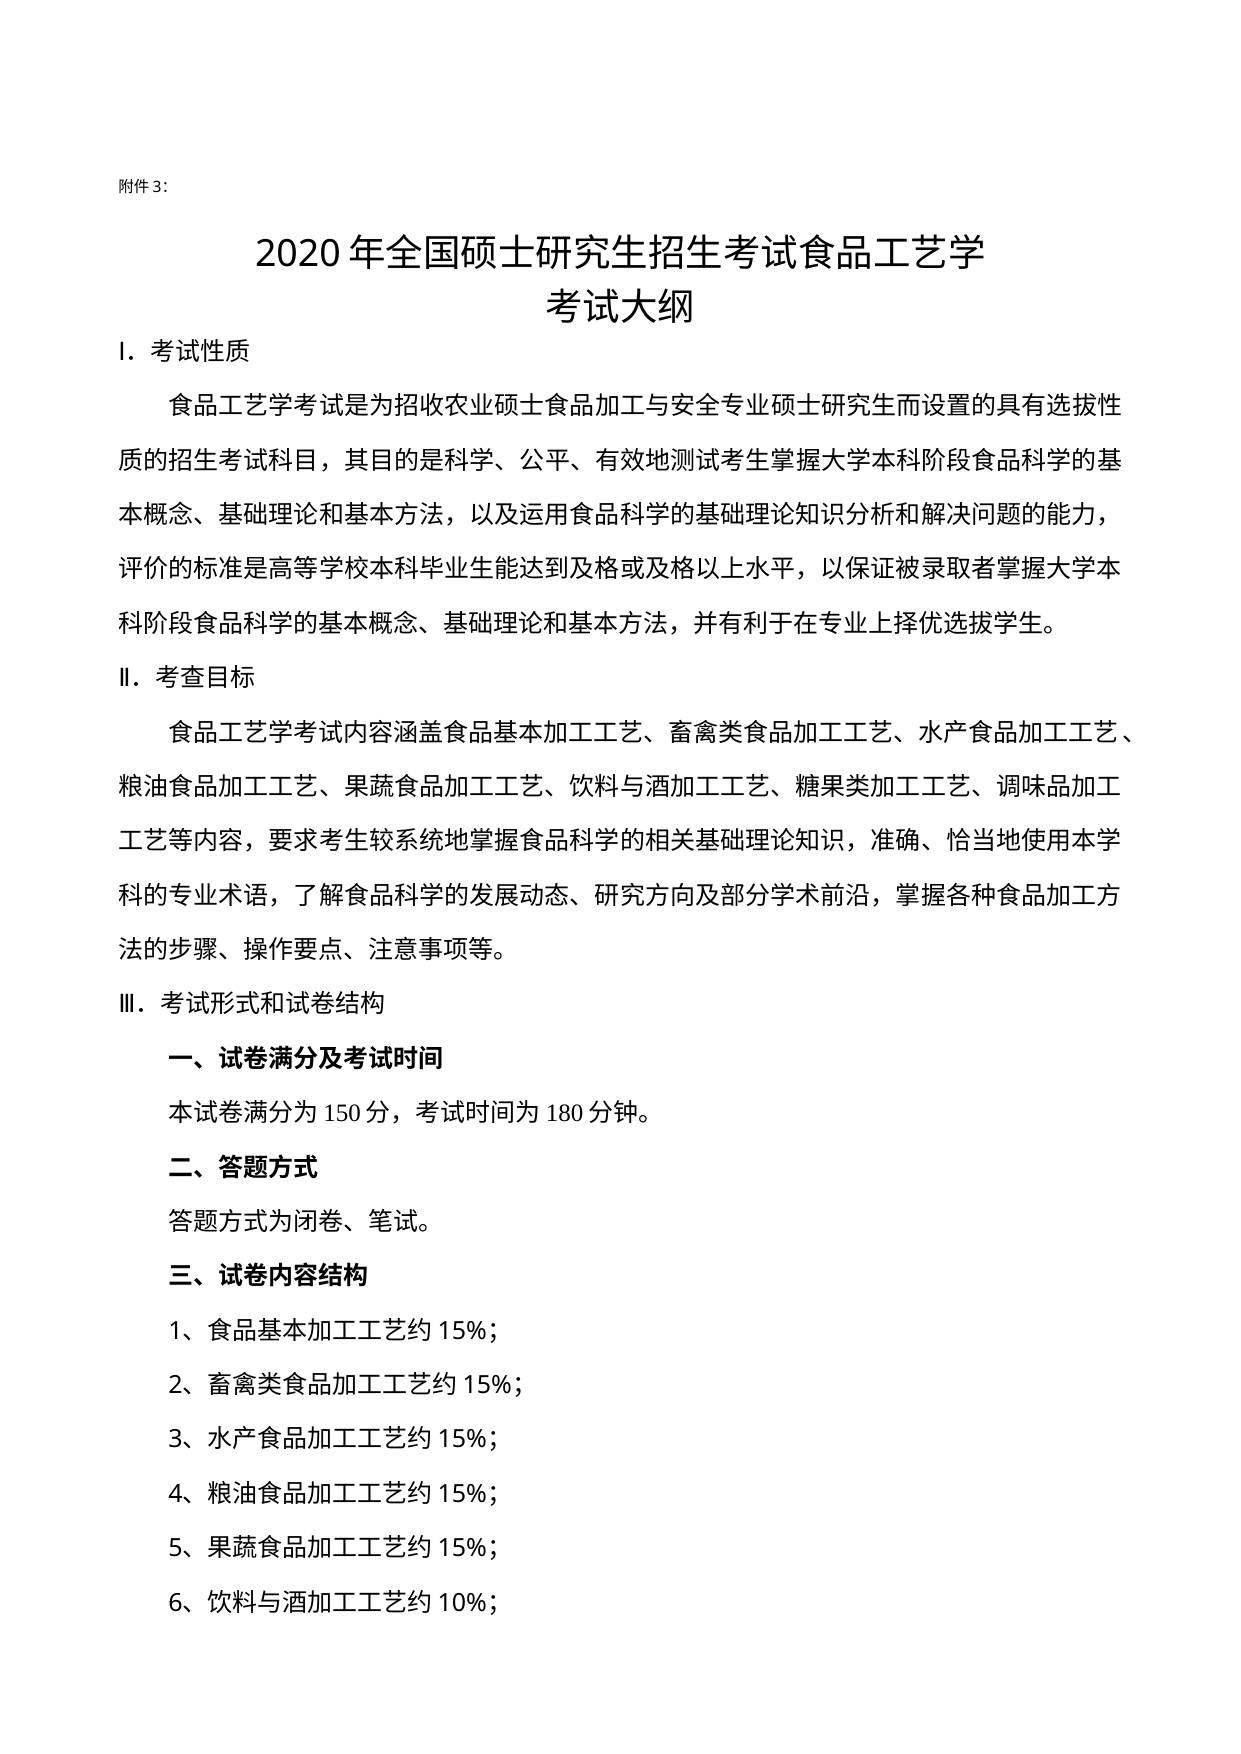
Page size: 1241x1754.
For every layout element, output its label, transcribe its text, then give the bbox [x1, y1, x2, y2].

text 答题方式为闭卷、笔试。 [118, 1201, 1122, 1238]
text 2、畜禽类食品加工工艺约15%； [118, 1364, 1122, 1401]
text Ⅲ．考试形式和试卷结构 [118, 984, 1122, 1020]
text 附件3： [118, 173, 1122, 198]
text 6、饮料与酒加工工艺约10%； [118, 1582, 1122, 1618]
text 5、果蔬食品加工工艺约15%； [118, 1528, 1122, 1564]
text Ⅰ．考试性质 [118, 331, 1122, 368]
text 二、答题方式 [118, 1147, 1122, 1183]
text 考试大纲 [118, 277, 1122, 331]
text Ⅱ．考查目标 [118, 658, 1122, 694]
text 食品工艺学考试是为招收农业硕士食品加工与安全专业硕士研究生而设置的具有选拔性质的招生考试科目，其目的是科学、公平、有效地测试考生掌握大学本科阶段食品科学的基本概念、基础理论和基本方法，以及运用食品科学的基础理论知识分析和解决问题的能力，评价的标准是高等学校本科毕业生能达到及格或及格以上水平，以保证被录取者掌握大学本科阶段食品科学的基本概念、基础理论和基本方法，并有利于在专业上择优选拔学生。 [118, 386, 1122, 639]
text 一、试卷满分及考试时间 [118, 1038, 1122, 1074]
text 1、食品基本加工工艺约15%； [118, 1310, 1122, 1346]
text 3、水产食品加工工艺约15%； [118, 1419, 1122, 1455]
text 2020年全国硕士研究生招生考试食品工艺学 [118, 223, 1122, 277]
text 三、试卷内容结构 [118, 1256, 1122, 1292]
text 本试卷满分为150分，考试时间为180分钟。 [118, 1093, 1122, 1129]
text 4、粮油食品加工工艺约15%； [118, 1473, 1122, 1509]
text 食品工艺学考试内容涵盖食品基本加工工艺、畜禽类食品加工工艺、水产食品加工工艺、粮油食品加工工艺、果蔬食品加工工艺、饮料与酒加工工艺、糖果类加工工艺、调味品加工工艺等内容，要求考生较系统地掌握食品科学的相关基础理论知识，准确、恰当地使用本学科的专业术语，了解食品科学的发展动态、研究方向及部分学术前沿，掌握各种食品加工方法的步骤、操作要点、注意事项等。 [118, 712, 1122, 966]
